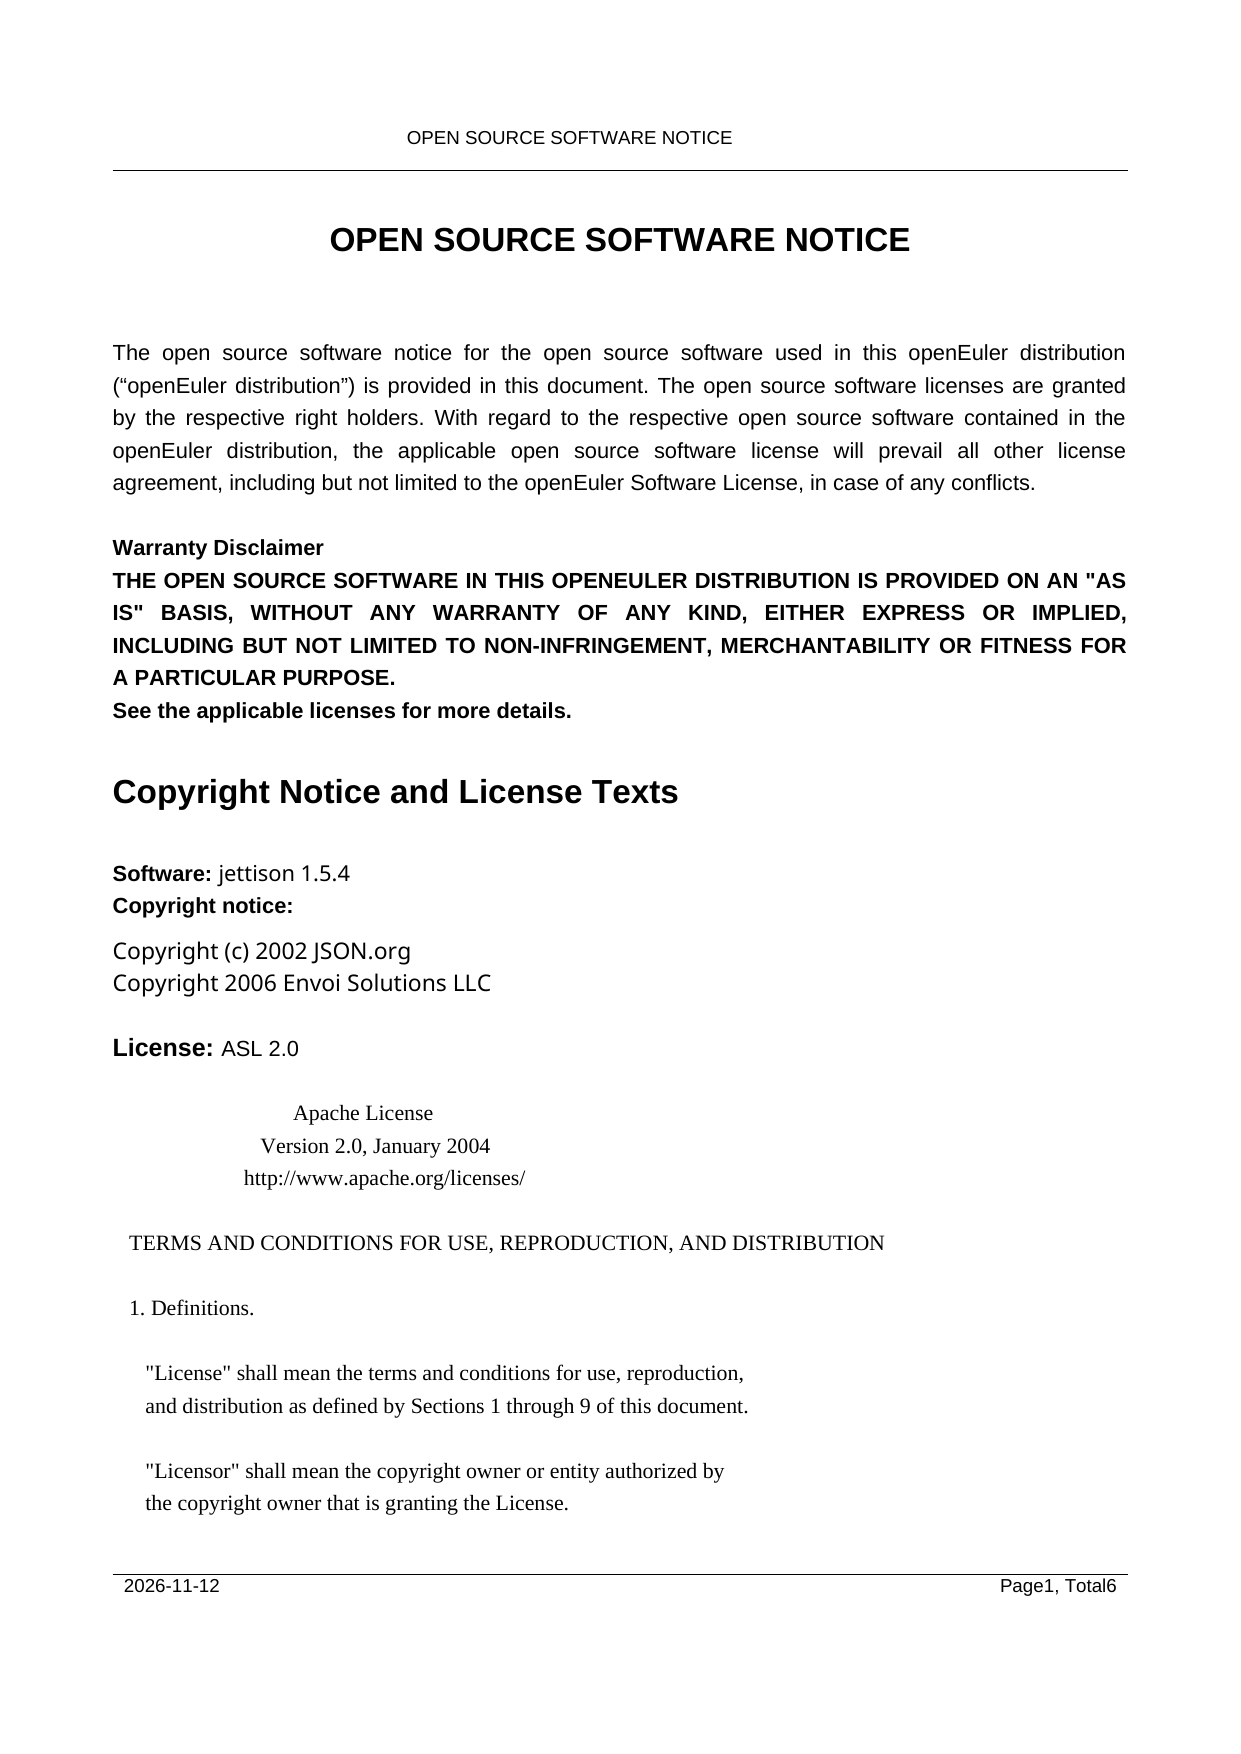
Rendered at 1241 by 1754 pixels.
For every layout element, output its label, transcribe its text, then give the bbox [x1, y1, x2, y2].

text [112, 1064, 1128, 1519]
text Copyright notice: [112, 889, 1128, 921]
text The open source software notice for the open source software used in this openEuler distribution (“openEuler distribution”) is provided in this document. The open source software licenses are granted by the respective right holders. With regard to the respective open source software contained in the openEuler distribution, the applicable open source software license will prevail all other license agreement, including but not limited to the openEuler Software License, in case of any conflicts. [112, 336, 1128, 499]
text Copyright (c) 2002 JSON.org Copyright 2006 Envoi Solutions LLC [112, 934, 1128, 1031]
text Copyright Notice and License Texts [112, 759, 1128, 824]
text OPEN SOURCE SOFTWARE NOTICE [112, 206, 1128, 271]
text Warranty Disclaimer [112, 531, 1128, 564]
title Software: jettison 1.5.4 [112, 856, 1128, 889]
text THE OPEN SOURCE SOFTWARE IN THIS OPENEULER DISTRIBUTION IS PROVIDED ON AN "AS IS" BASIS, WITHOUT ANY WARRANTY OF ANY KIND, EITHER EXPRESS OR IMPLIED, INCLUDING BUT NOT LIMITED TO NON-INFRINGEMENT, MERCHANTABILITY OR FITNESS FOR A PARTICULAR PURPOSE. See the applicable licenses for more details. [112, 564, 1128, 726]
text License: ASL 2.0 [112, 1031, 1128, 1064]
